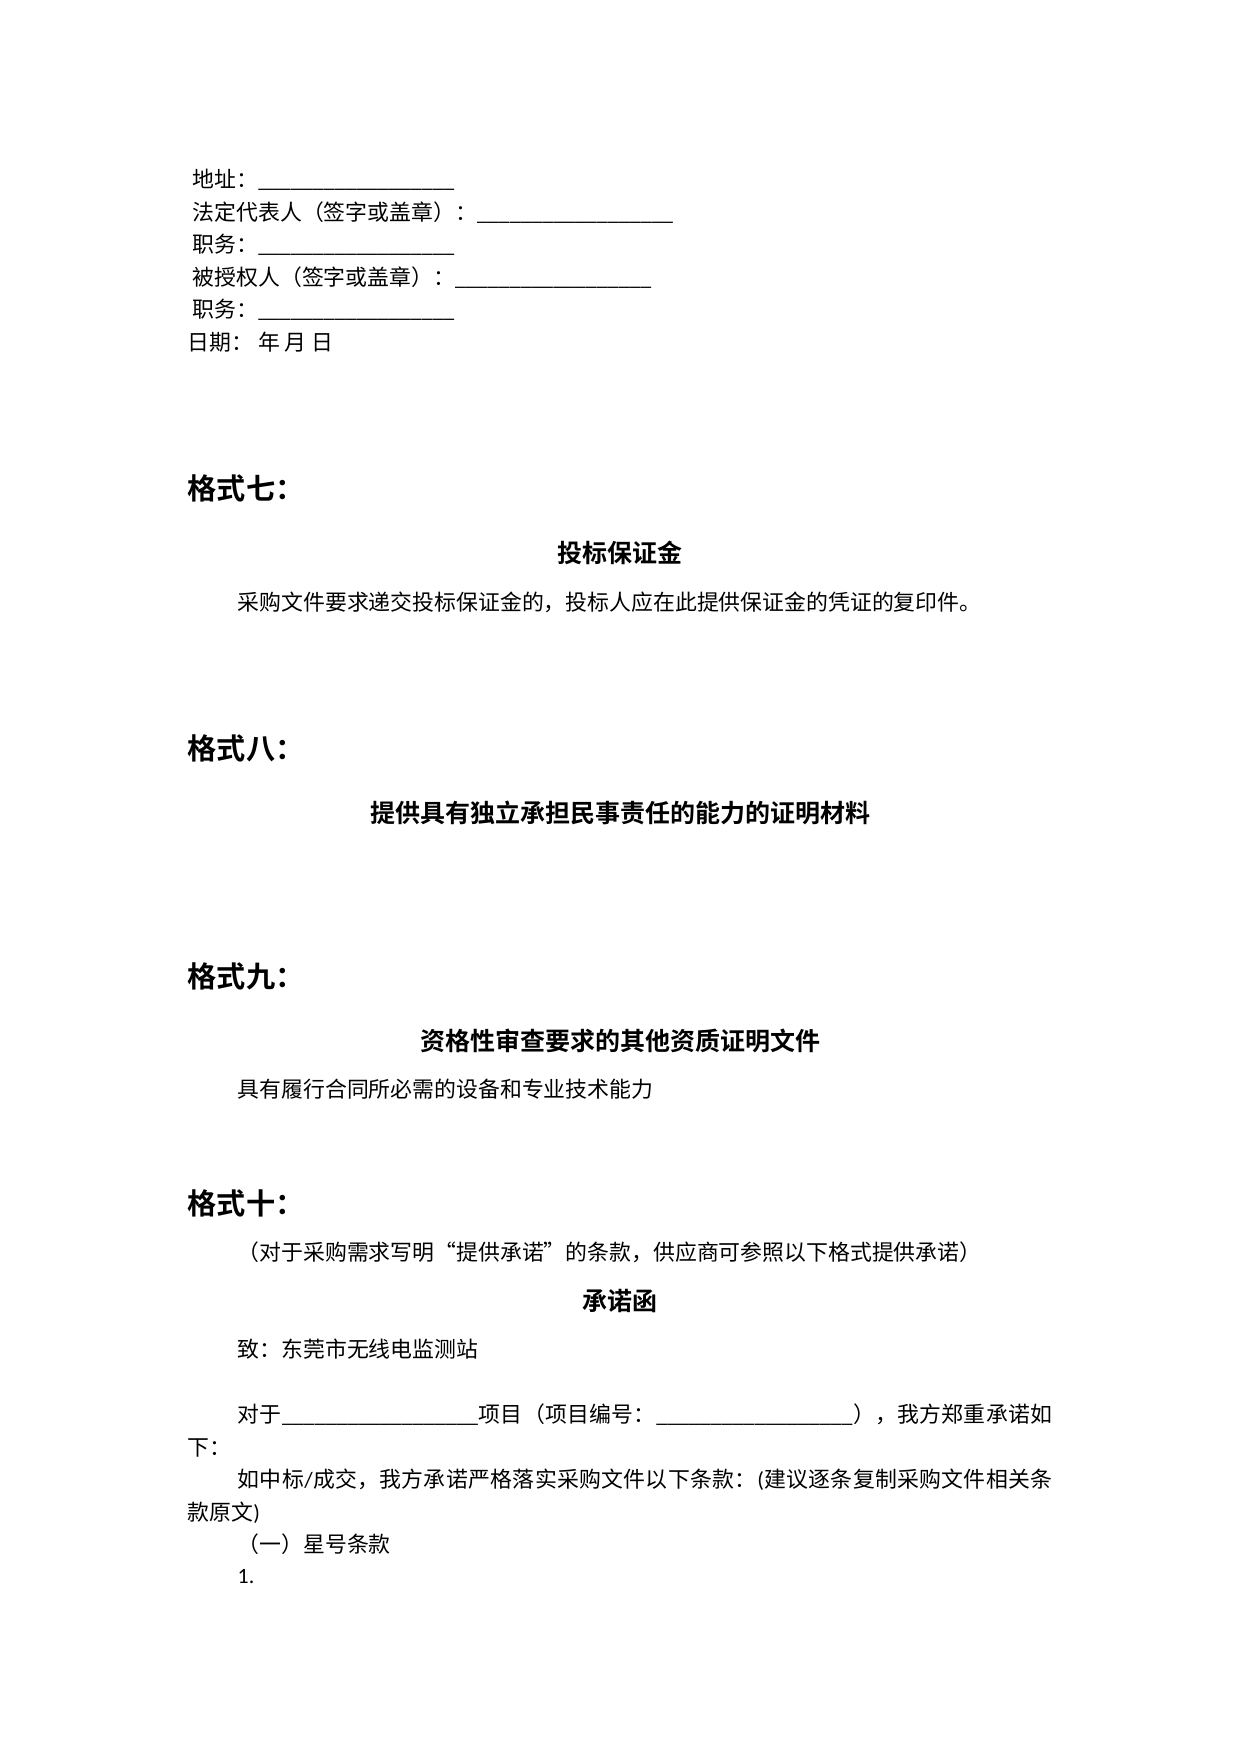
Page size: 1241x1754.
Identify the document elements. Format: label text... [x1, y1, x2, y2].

text 对于__________________项目（项目编号：__________________），我方郑重承诺如下： [187, 1397, 1053, 1462]
text 如中标/成交，我方承诺严格落实采购文件以下条款：(建议逐条复制采购文件相关条款原文) [187, 1462, 1053, 1527]
text 格式八： [187, 714, 1053, 779]
text 采购文件要求递交投标保证金的，投标人应在此提供保证金的凭证的复印件。 [187, 584, 1053, 617]
text 职务：__________________ [187, 227, 1053, 259]
text 格式七： [187, 454, 1053, 519]
text 资格性审查要求的其他资质证明文件 [187, 1007, 1053, 1072]
text 致：东莞市无线电监测站 [187, 1332, 1053, 1397]
text 1. [187, 1559, 1053, 1592]
text 地址：__________________ [187, 162, 1053, 194]
text 具有履行合同所必需的设备和专业技术能力 [187, 1072, 1053, 1104]
text 投标保证金 [187, 519, 1053, 584]
text （一）星号条款 [187, 1527, 1053, 1559]
text 法定代表人（签字或盖章）：__________________ [187, 194, 1053, 227]
text 格式九： [187, 942, 1053, 1007]
text 日期： 年 月 日 [187, 324, 1053, 357]
text （对于采购需求写明“提供承诺”的条款，供应商可参照以下格式提供承诺） [187, 1234, 1053, 1267]
text 提供具有独立承担民事责任的能力的证明材料 [187, 779, 1053, 844]
text 被授权人（签字或盖章）：__________________ [187, 259, 1053, 292]
text 职务：__________________ [187, 292, 1053, 324]
text 承诺函 [187, 1267, 1053, 1332]
text 格式十： [187, 1169, 1053, 1234]
